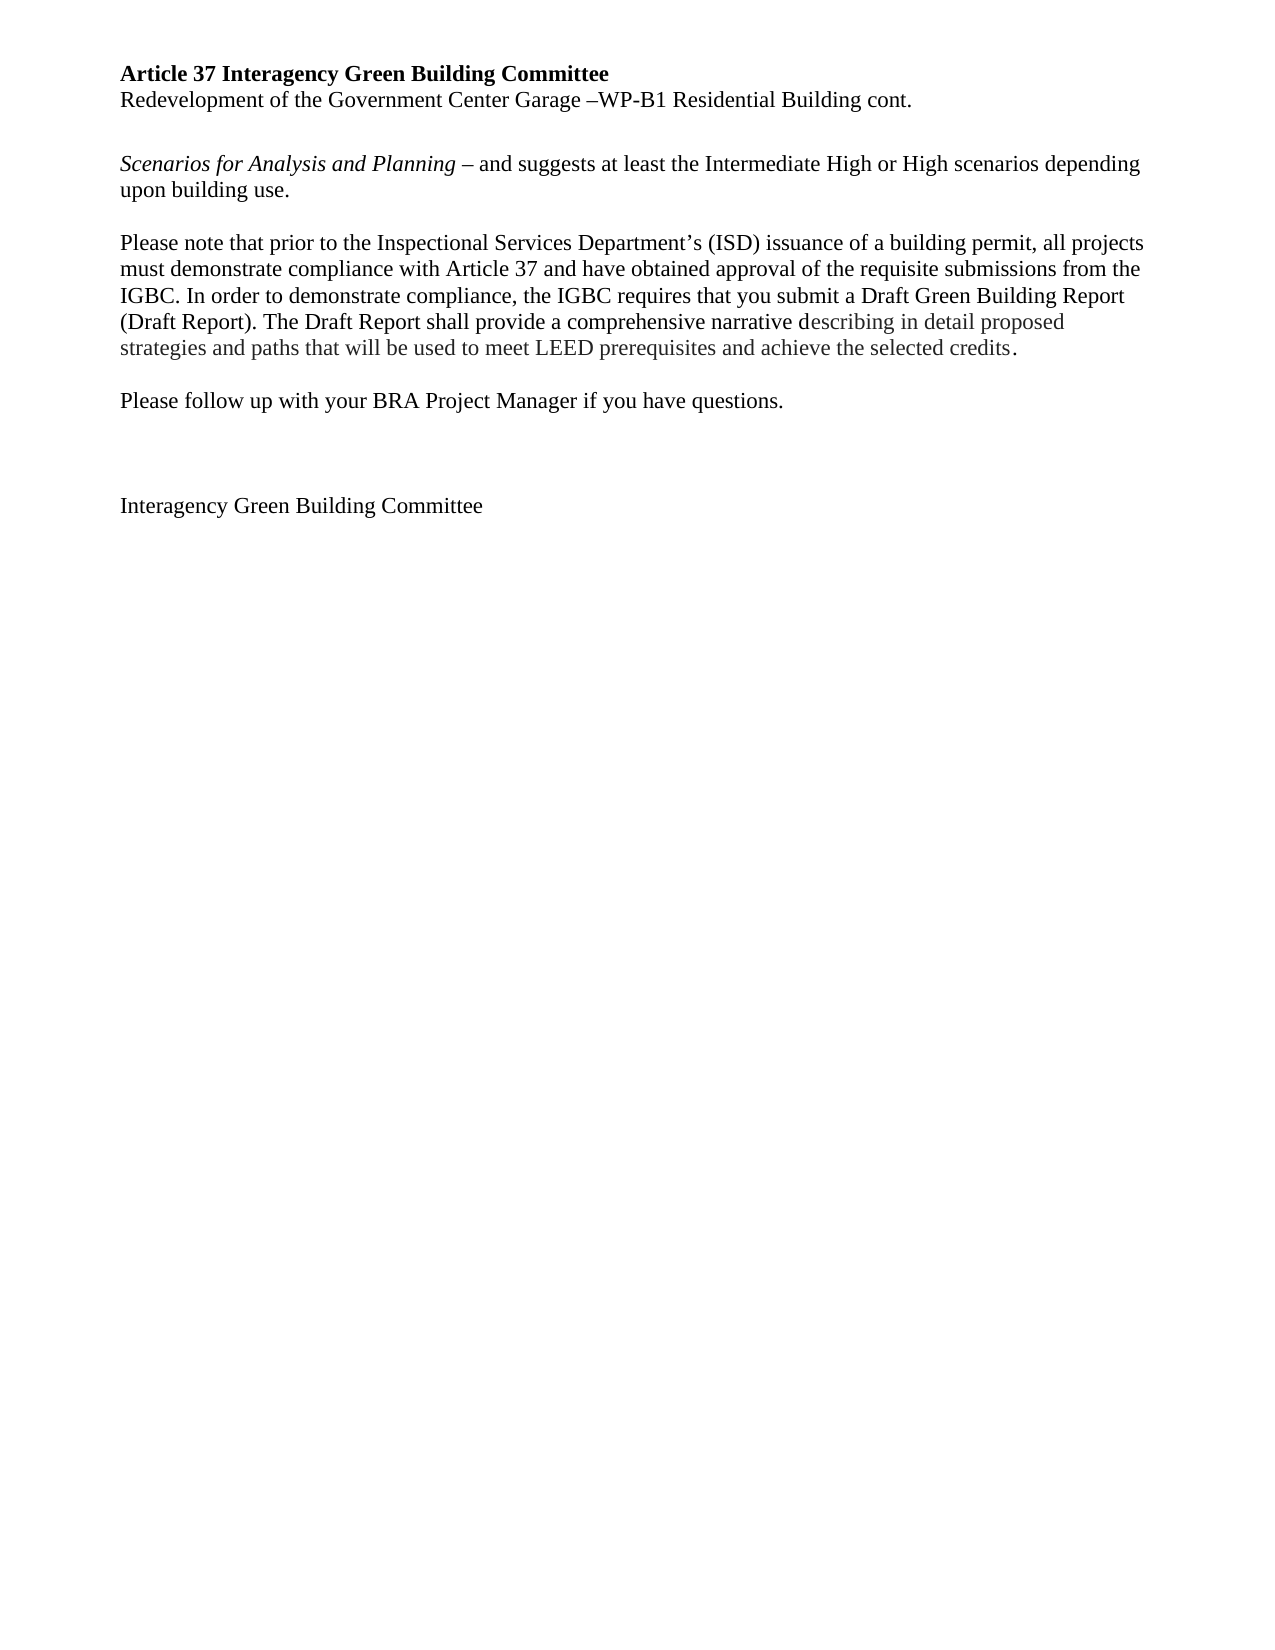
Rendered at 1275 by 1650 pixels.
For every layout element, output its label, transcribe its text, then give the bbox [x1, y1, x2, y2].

text Please note that prior to the Inspectional Services Department’s (ISD) issuance of a building permit, all projects must demonstrate compliance with Article 37 and have obtained approval of the requisite submissions from the IGBC. In order to demonstrate compliance, the IGBC requires that you submit a Draft Green Building Report (Draft Report). The Draft Report shall provide a comprehensive narrative describing in detail proposed strategies and paths that will be used to meet LEED prerequisites and achieve the selected credits. [120, 229, 1155, 361]
text Interagency Green Building Committee [120, 493, 1155, 519]
text Please follow up with your BRA Project Manager if you have questions. [120, 387, 1155, 413]
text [120, 150, 1155, 203]
